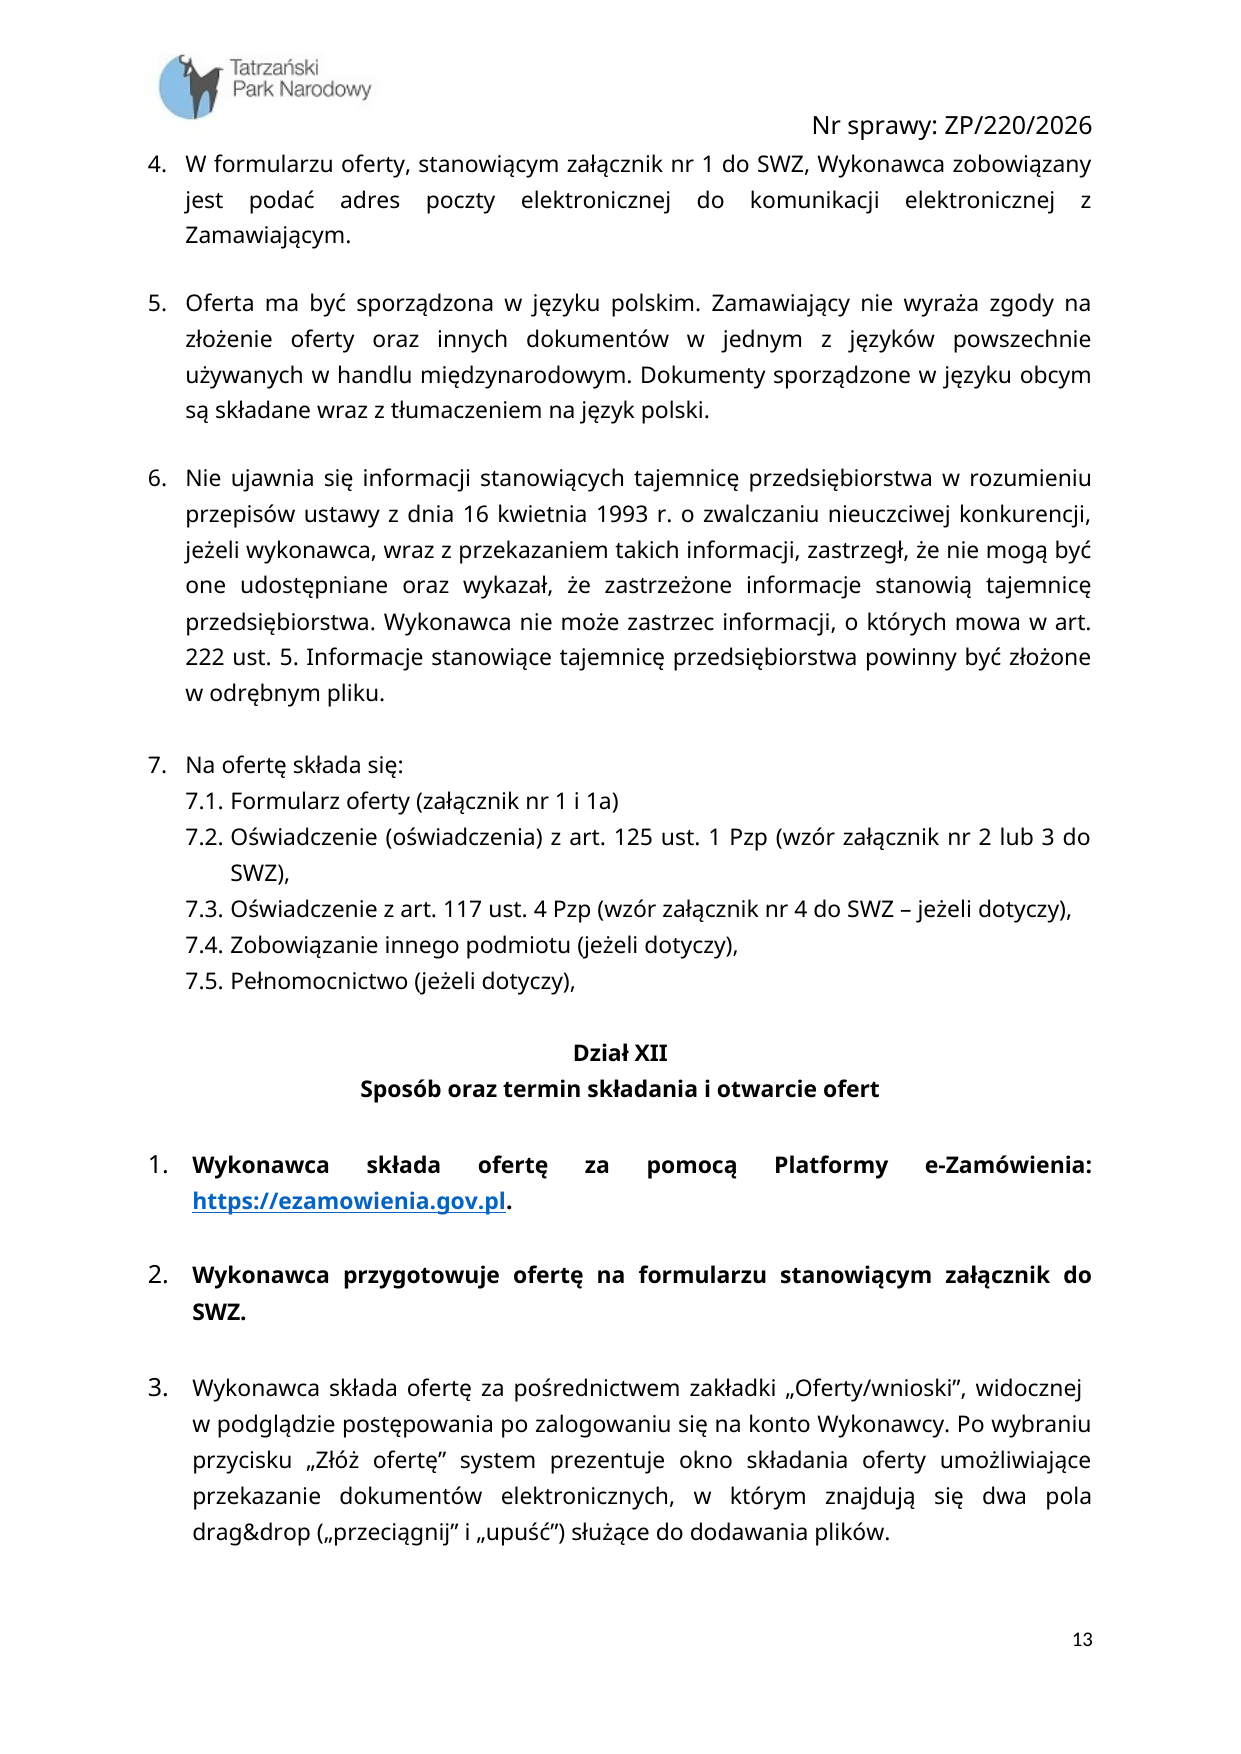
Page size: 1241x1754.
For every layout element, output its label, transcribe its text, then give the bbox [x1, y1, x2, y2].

list Pełnomocnictwo (jeżeli dotyczy), [185, 965, 1093, 996]
list Wykonawca przygotowuje ofertę na formularzu stanowiącym załącznik do SWZ. [148, 1257, 1093, 1327]
list W formularzu oferty, stanowiącym załącznik nr 1 do SWZ, Wykonawca zobowiązany jest podać adres poczty elektronicznej do komunikacji elektronicznej z Zamawiającym. [148, 148, 1093, 251]
text Dział XII [148, 1037, 1093, 1068]
list Oferta ma być sporządzona w języku polskim. Zamawiający nie wyraża zgody na złożenie oferty oraz innych dokumentów w jednym z języków powszechnie używanych w handlu międzynarodowym. Dokumenty sporządzone w języku obcym są składane wraz z tłumaczeniem na język polski. [148, 287, 1093, 426]
list Zobowiązanie innego podmiotu (jeżeli dotyczy), [185, 929, 1093, 960]
list Wykonawca składa ofertę za pośrednictwem zakładki „Oferty/wnioski”, widocznej w podglądzie postępowania po zalogowaniu się na konto Wykonawcy. Po wybraniu przycisku „Złóż ofertę” system prezentuje okno składania oferty umożliwiające przekazanie dokumentów elektronicznych, w którym znajdują się dwa pola drag&drop („przeciągnij” i „upuść”) służące do dodawania plików. [148, 1369, 1093, 1547]
list Formularz oferty (załącznik nr 1 i 1a) [185, 785, 1093, 816]
list Na ofertę składa się: [148, 749, 1093, 780]
text Sposób oraz termin składania i otwarcie ofert [148, 1073, 1093, 1104]
list Oświadczenie z art. 117 ust. 4 Pzp (wzór załącznik nr 4 do SWZ – jeżeli dotyczy), [185, 893, 1093, 924]
list Nie ujawnia się informacji stanowiących tajemnicę przedsiębiorstwa w rozumieniu przepisów ustawy z dnia 16 kwietnia 1993 r. o zwalczaniu nieuczciwej konkurencji, jeżeli wykonawca, wraz z przekazaniem takich informacji, zastrzegł, że nie mogą być one udostępniane oraz wykazał, że zastrzeżone informacje stanowią tajemnicę przedsiębiorstwa. Wykonawca nie może zastrzec informacji, o których mowa w art. 222 ust. 5. Informacje stanowiące tajemnicę przedsiębiorstwa powinny być złożone w odrębnym pliku. [148, 462, 1093, 708]
picture [125, 9, 408, 146]
list Wykonawca składa ofertę za pomocą Platformy e-Zamówienia: https://ezamowienia.gov.pl. [148, 1147, 1093, 1217]
list Oświadczenie (oświadczenia) z art. 125 ust. 1 Pzp (wzór załącznik nr 2 lub 3 do SWZ), [185, 821, 1093, 888]
